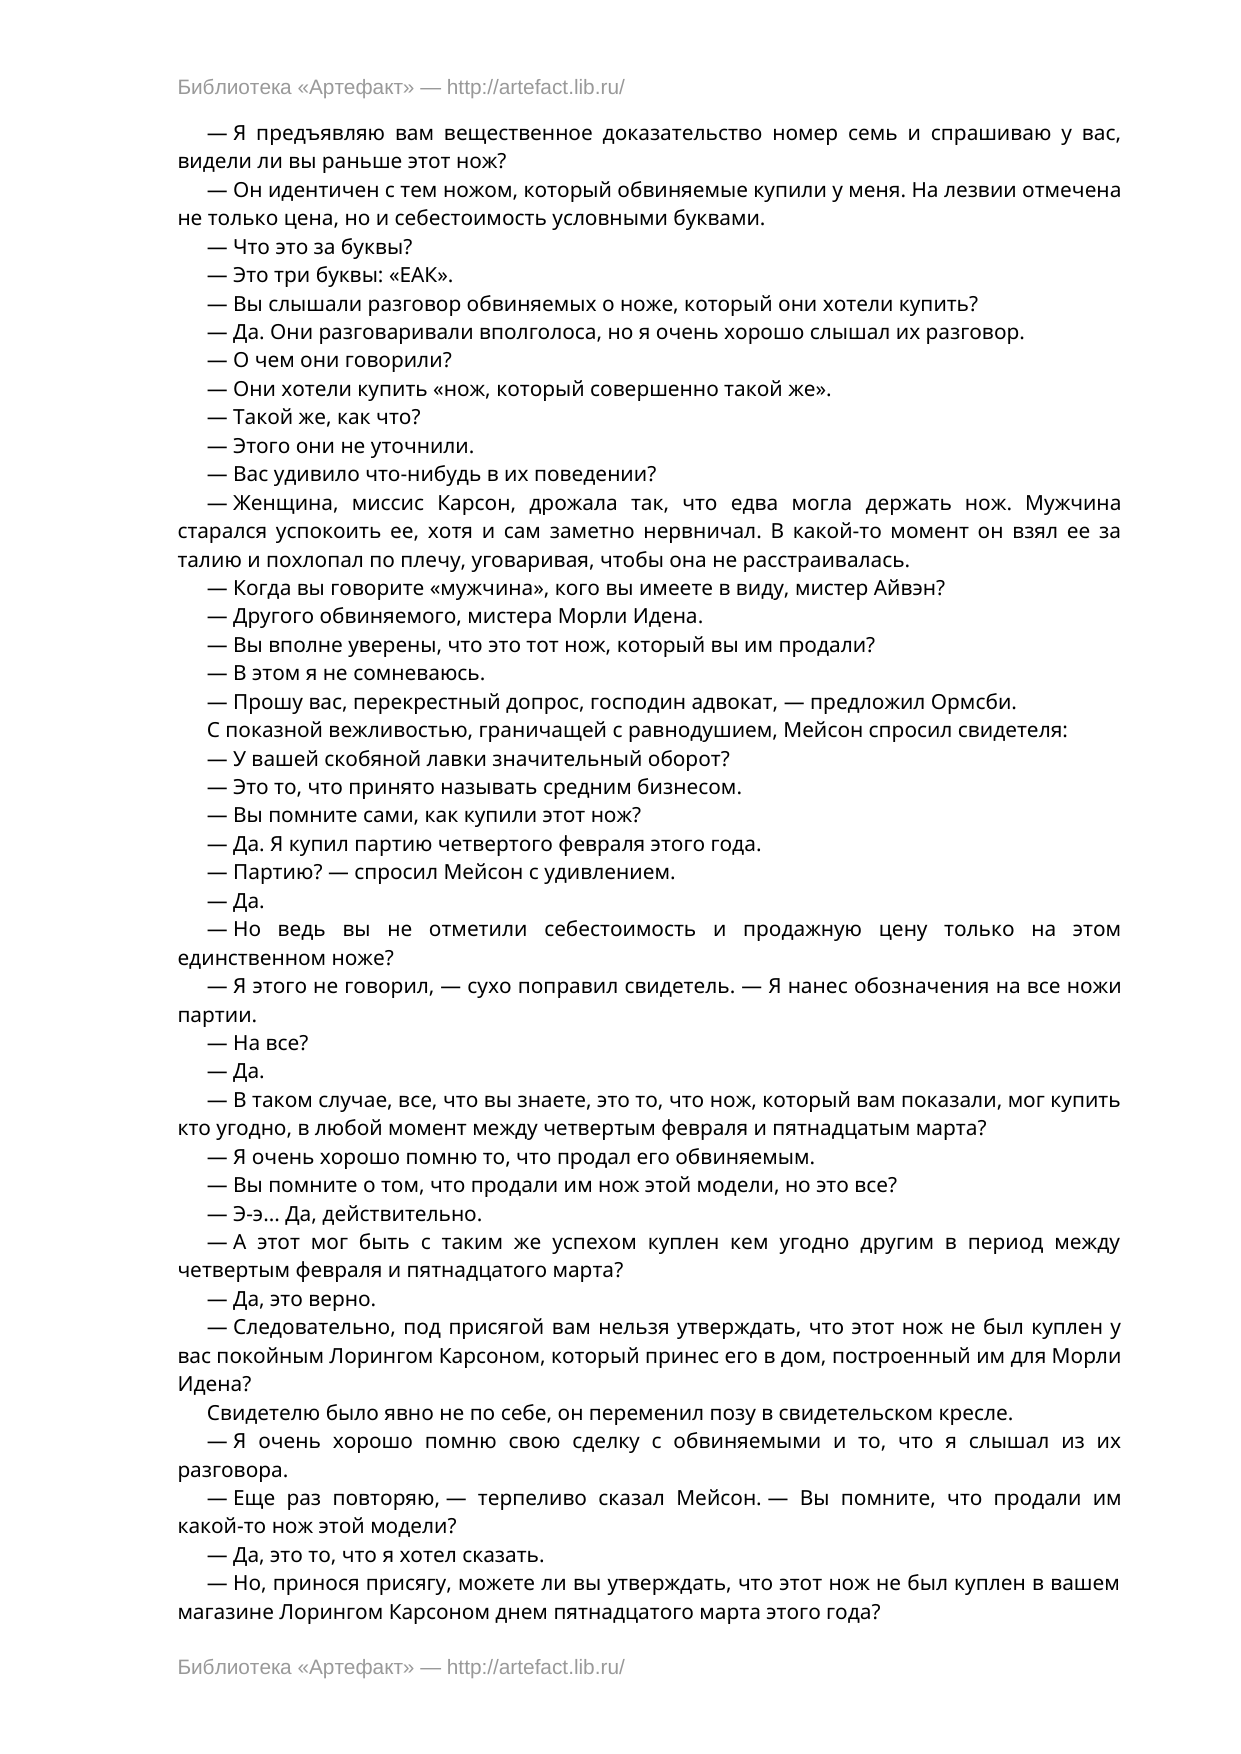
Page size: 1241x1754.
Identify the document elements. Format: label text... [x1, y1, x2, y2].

text — Я очень хорошо помню свою сделку с обвиняемыми и то, что я слышал из их разговора. [177, 1426, 1122, 1483]
text — Я этого не говорил, — сухо поправил свидетель. — Я нанес обозначения на все ножи партии. [177, 971, 1122, 1028]
text — Когда вы говорите «мужчина», кого вы имеете в виду, мистер Айвэн? [177, 573, 1122, 602]
text — Еще раз повторяю, — терпеливо сказал Мейсон. — Вы помните, что продали им какой-то нож этой модели? [177, 1483, 1122, 1540]
text — Он идентичен с тем ножом, который обвиняемые купили у меня. На лезвии отмечена не только цена, но и себестоимость условными буквами. [177, 175, 1122, 232]
text — Да, это верно. [177, 1284, 1122, 1312]
text — На все? [177, 1028, 1122, 1057]
text С показной вежливостью, граничащей с равнодушием, Мейсон спросил свидетеля: [177, 715, 1122, 744]
text — Да. [177, 1057, 1122, 1085]
text — А этот мог быть с таким же успехом куплен кем угодно другим в период между четвертым февраля и пятнадцатого марта? [177, 1227, 1122, 1284]
text — Этого они не уточнили. [177, 431, 1122, 459]
text — Это три буквы: «ЕАК». [177, 260, 1122, 289]
text — В этом я не сомневаюсь. [177, 658, 1122, 687]
text — Следовательно, под присягой вам нельзя утверждать, что этот нож не был куплен у вас покойным Лорингом Карсоном, который принес его в дом, построенный им для Морли Идена? [177, 1312, 1122, 1398]
text — Да. Я купил партию четвертого февраля этого года. [177, 829, 1122, 857]
text — Прошу вас, перекрестный допрос, господин адвокат, — предложил Ормсби. [177, 687, 1122, 715]
text — В таком случае, все, что вы знаете, это то, что нож, который вам показали, мог купить кто угодно, в любой момент между четвертым февраля и пятнадцатым марта? [177, 1085, 1122, 1142]
text — Вы помните о том, что продали им нож этой модели, но это все? [177, 1170, 1122, 1199]
text — Да. [177, 886, 1122, 914]
text — Женщина, миссис Карсон, дрожала так, что едва могла держать нож. Мужчина старался успокоить ее, хотя и сам заметно нервничал. В какой-то момент он взял ее за талию и похлопал по плечу, уговаривая, чтобы она не расстраивалась. [177, 488, 1122, 573]
text — Что это за буквы? [177, 232, 1122, 260]
text — Вы слышали разговор обвиняемых о ноже, который они хотели купить? [177, 289, 1122, 317]
text — Вы вполне уверены, что это тот нож, который вы им продали? [177, 630, 1122, 658]
text — Такой же, как что? [177, 402, 1122, 431]
text — Это то, что принято называть средним бизнесом. [177, 772, 1122, 801]
text — Да. Они разговаривали вполголоса, но я очень хорошо слышал их разговор. [177, 317, 1122, 346]
text — Но ведь вы не отметили себестоимость и продажную цену только на этом единственном ноже? [177, 914, 1122, 971]
text — Партию? — спросил Мейсон с удивлением. [177, 857, 1122, 886]
text — О чем они говорили? [177, 346, 1122, 374]
text — Я очень хорошо помню то, что продал его обвиняемым. [177, 1142, 1122, 1170]
text — Другого обвиняемого, мистера Морли Идена. [177, 602, 1122, 630]
text — У вашей скобяной лавки значительный оборот? [177, 744, 1122, 772]
text — Да, это то, что я хотел сказать. [177, 1540, 1122, 1568]
text — Я предъявляю вам вещественное доказательство номер семь и спрашиваю у вас, видели ли вы раньше этот нож? [177, 118, 1122, 175]
text — Но, принося присягу, можете ли вы утверждать, что этот нож не был куплен в вашем магазине Лорингом Карсоном днем пятнадцатого марта этого года? [177, 1568, 1122, 1625]
text — Вы помните сами, как купили этот нож? [177, 801, 1122, 829]
text — Они хотели купить «нож, который совершенно такой же». [177, 374, 1122, 402]
text Свидетелю было явно не по себе, он переменил позу в свидетельском кресле. [177, 1398, 1122, 1426]
text — Э-э... Да, действительно. [177, 1199, 1122, 1227]
text — Вас удивило что-нибудь в их поведении? [177, 459, 1122, 488]
